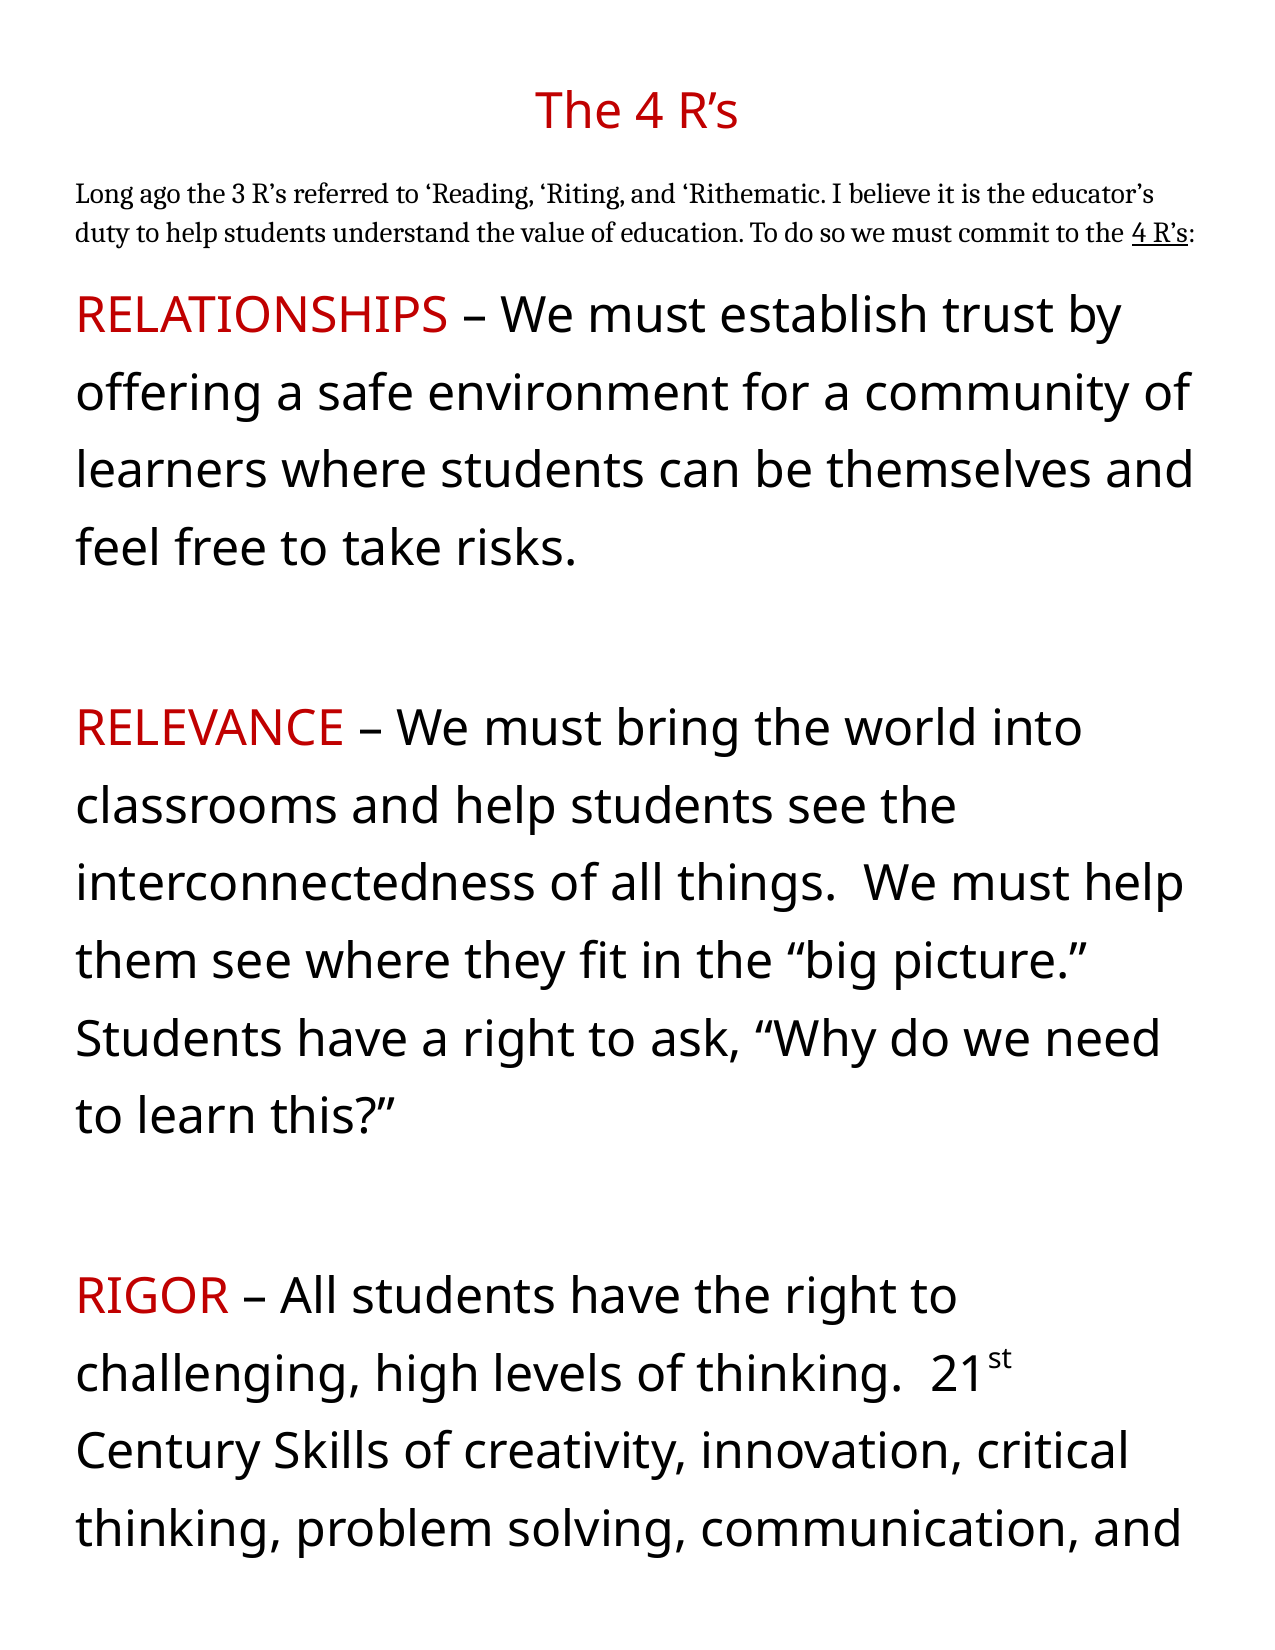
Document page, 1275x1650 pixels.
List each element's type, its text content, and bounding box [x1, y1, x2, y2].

text RELATIONSHIPS – We must establish trust by offering a safe environment for a community of learners where students can be themselves and feel free to take risks. [75, 279, 1200, 580]
text Long ago the 3 R’s referred to ‘Reading, ‘Riting, and ‘Rithematic. I believe it is the educator’s duty to help students understand the value of education. To do so we must commit to the 4 R’s: [75, 178, 1200, 249]
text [75, 1183, 1200, 1561]
text RELEVANCE – We must bring the world into classrooms and help students see the interconnectedness of all things. We must help them see where they fit in the “big picture.” Students have a right to ask, “Why do we need to learn this?” [75, 614, 1200, 1148]
text The 4 R’s [75, 75, 1200, 143]
